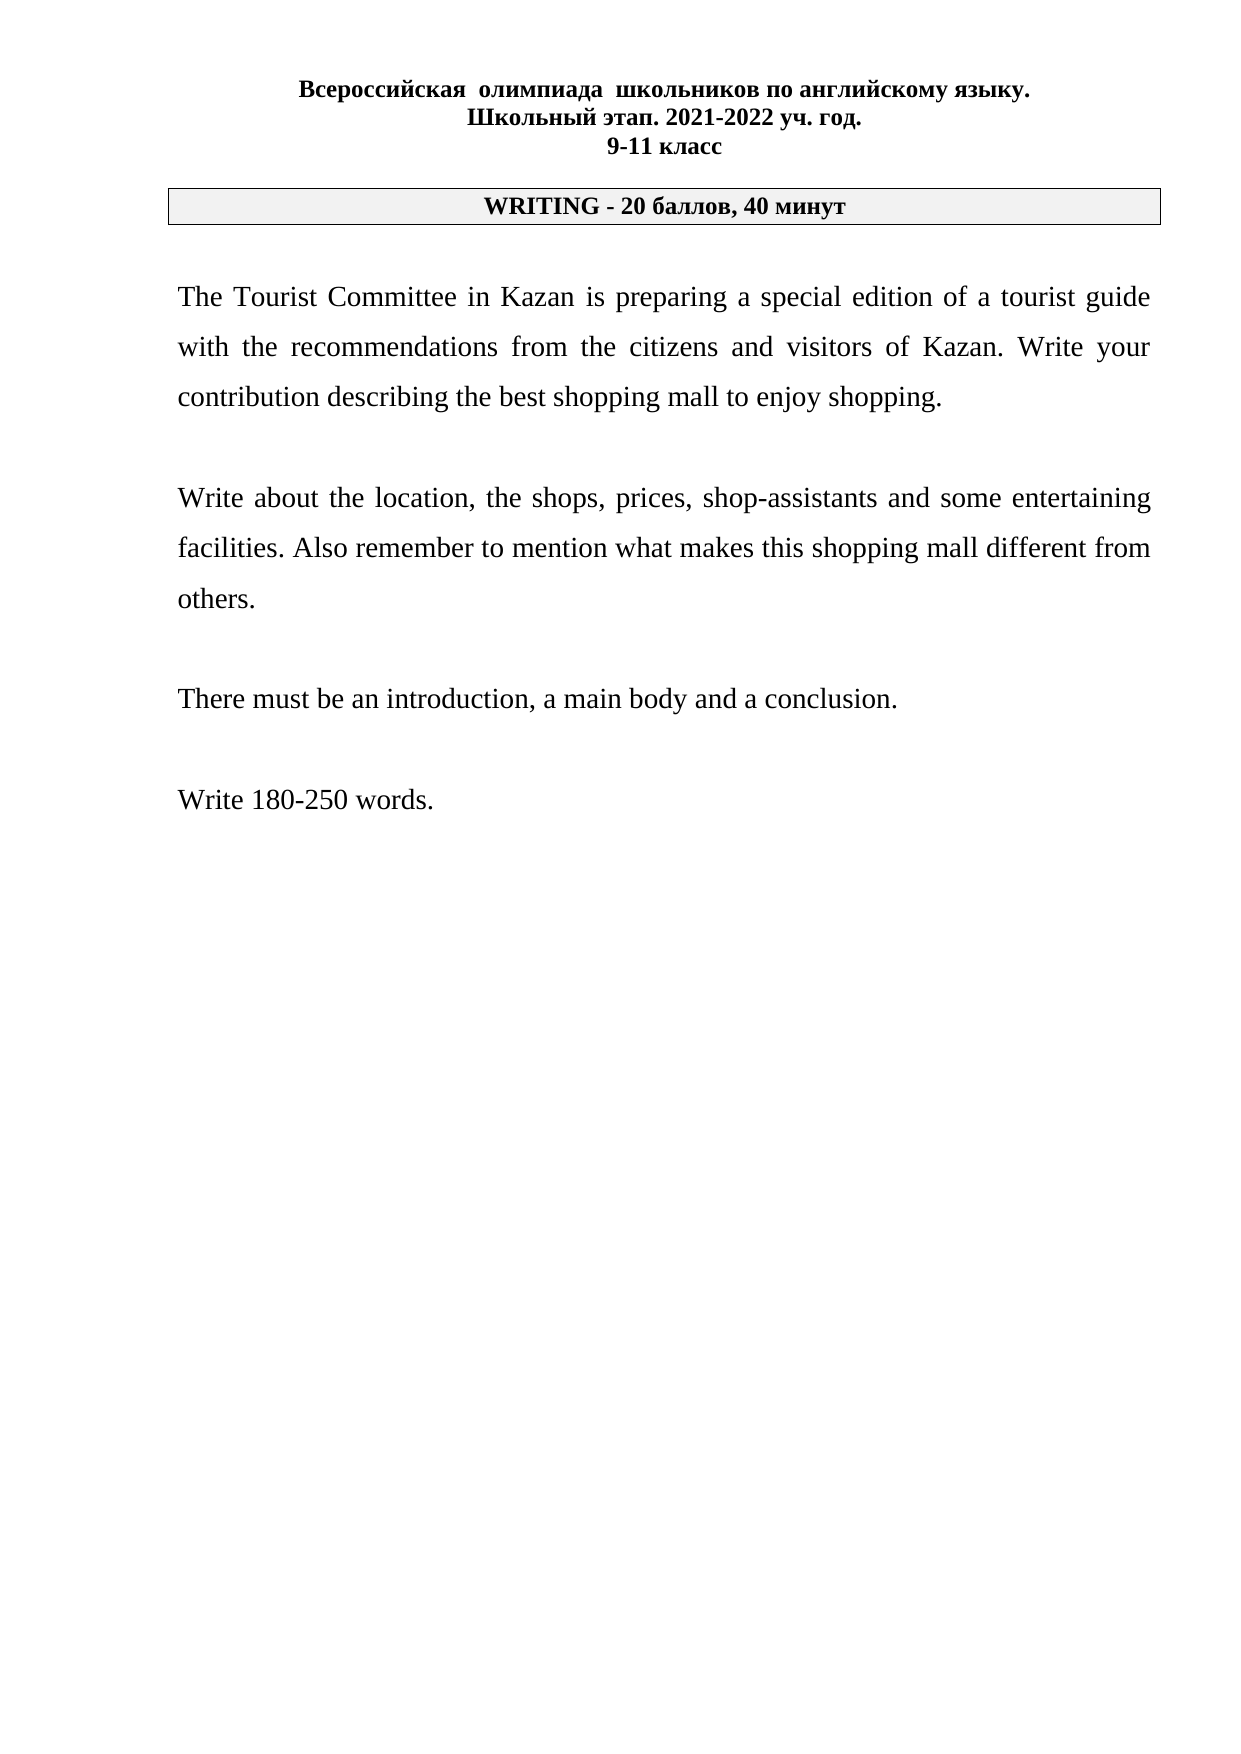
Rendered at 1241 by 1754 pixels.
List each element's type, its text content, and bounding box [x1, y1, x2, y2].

text WRITING - 20 баллов, 40 минут [169, 189, 1160, 224]
text There must be an introduction, a main body and a conclusion. [177, 681, 1152, 715]
text The Tourist Committee in Kazan is preparing a special edition of a tourist guide with the recommendations from the citizens and visitors of Kazan. Write your contribution describing the best shopping mall to enjoy shopping. [177, 279, 1152, 413]
text Write about the location, the shops, prices, shop-assistants and some entertaining facilities. Also remember to mention what makes this shopping mall different from others. [177, 480, 1152, 614]
text Write 180-250 words. [177, 782, 1152, 816]
